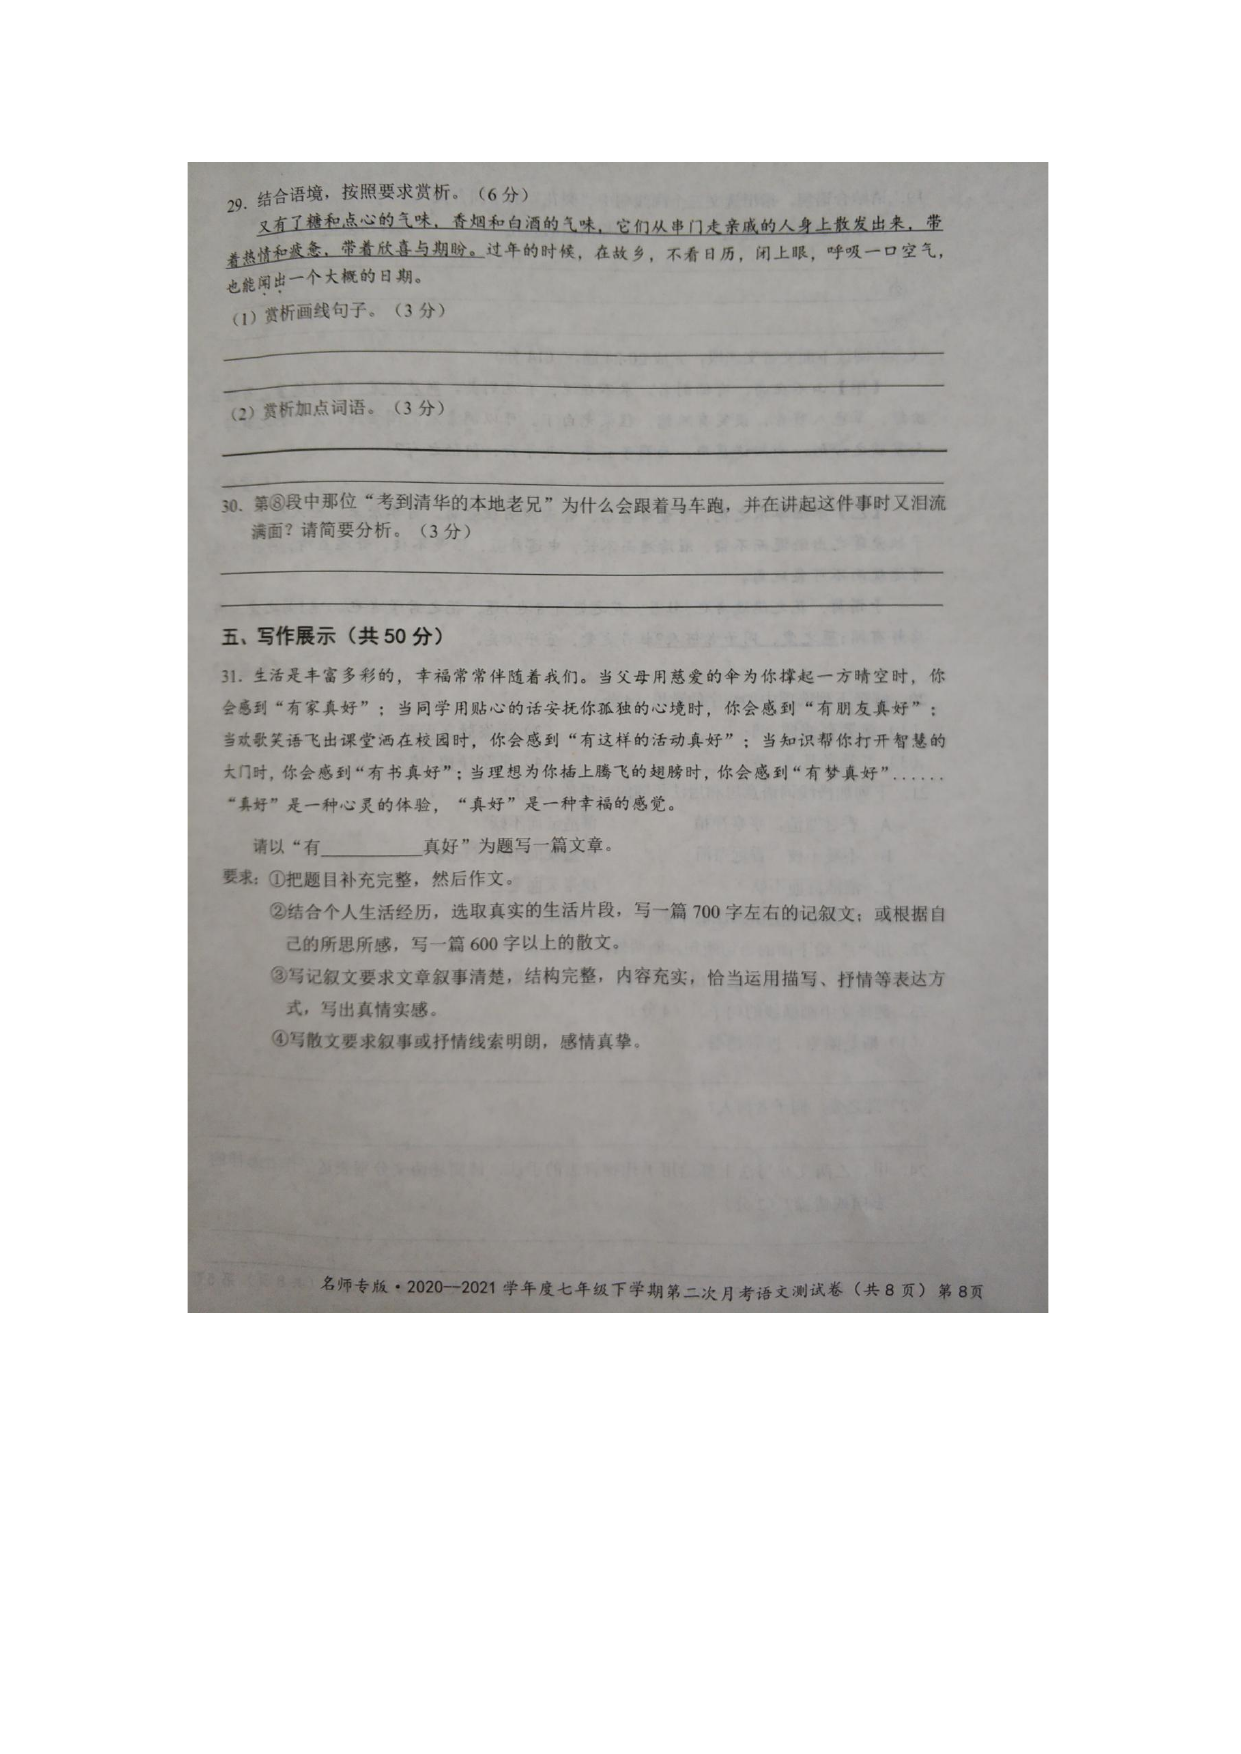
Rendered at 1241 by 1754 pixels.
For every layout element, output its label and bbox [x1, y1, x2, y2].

picture [187, 162, 1049, 1313]
